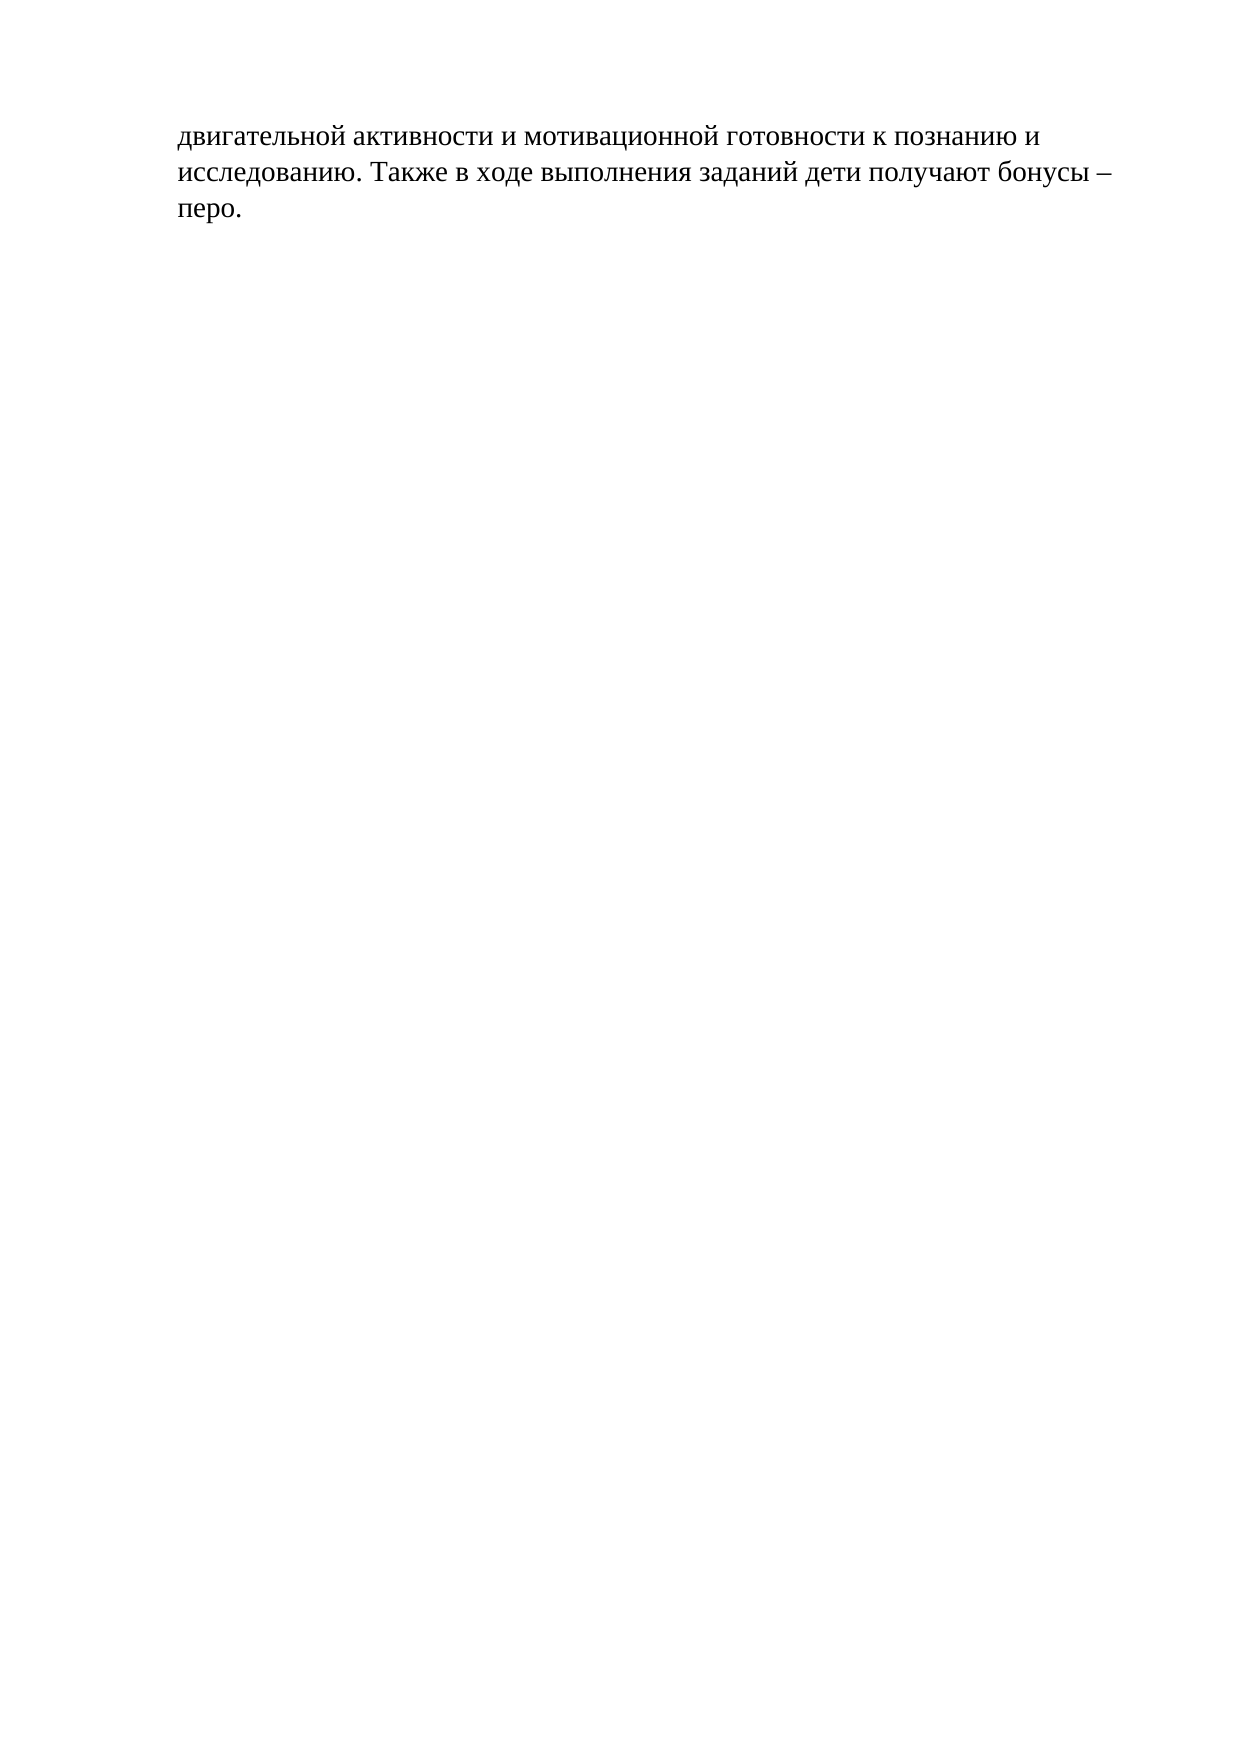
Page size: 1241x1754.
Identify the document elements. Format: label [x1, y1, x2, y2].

text [177, 118, 1152, 224]
